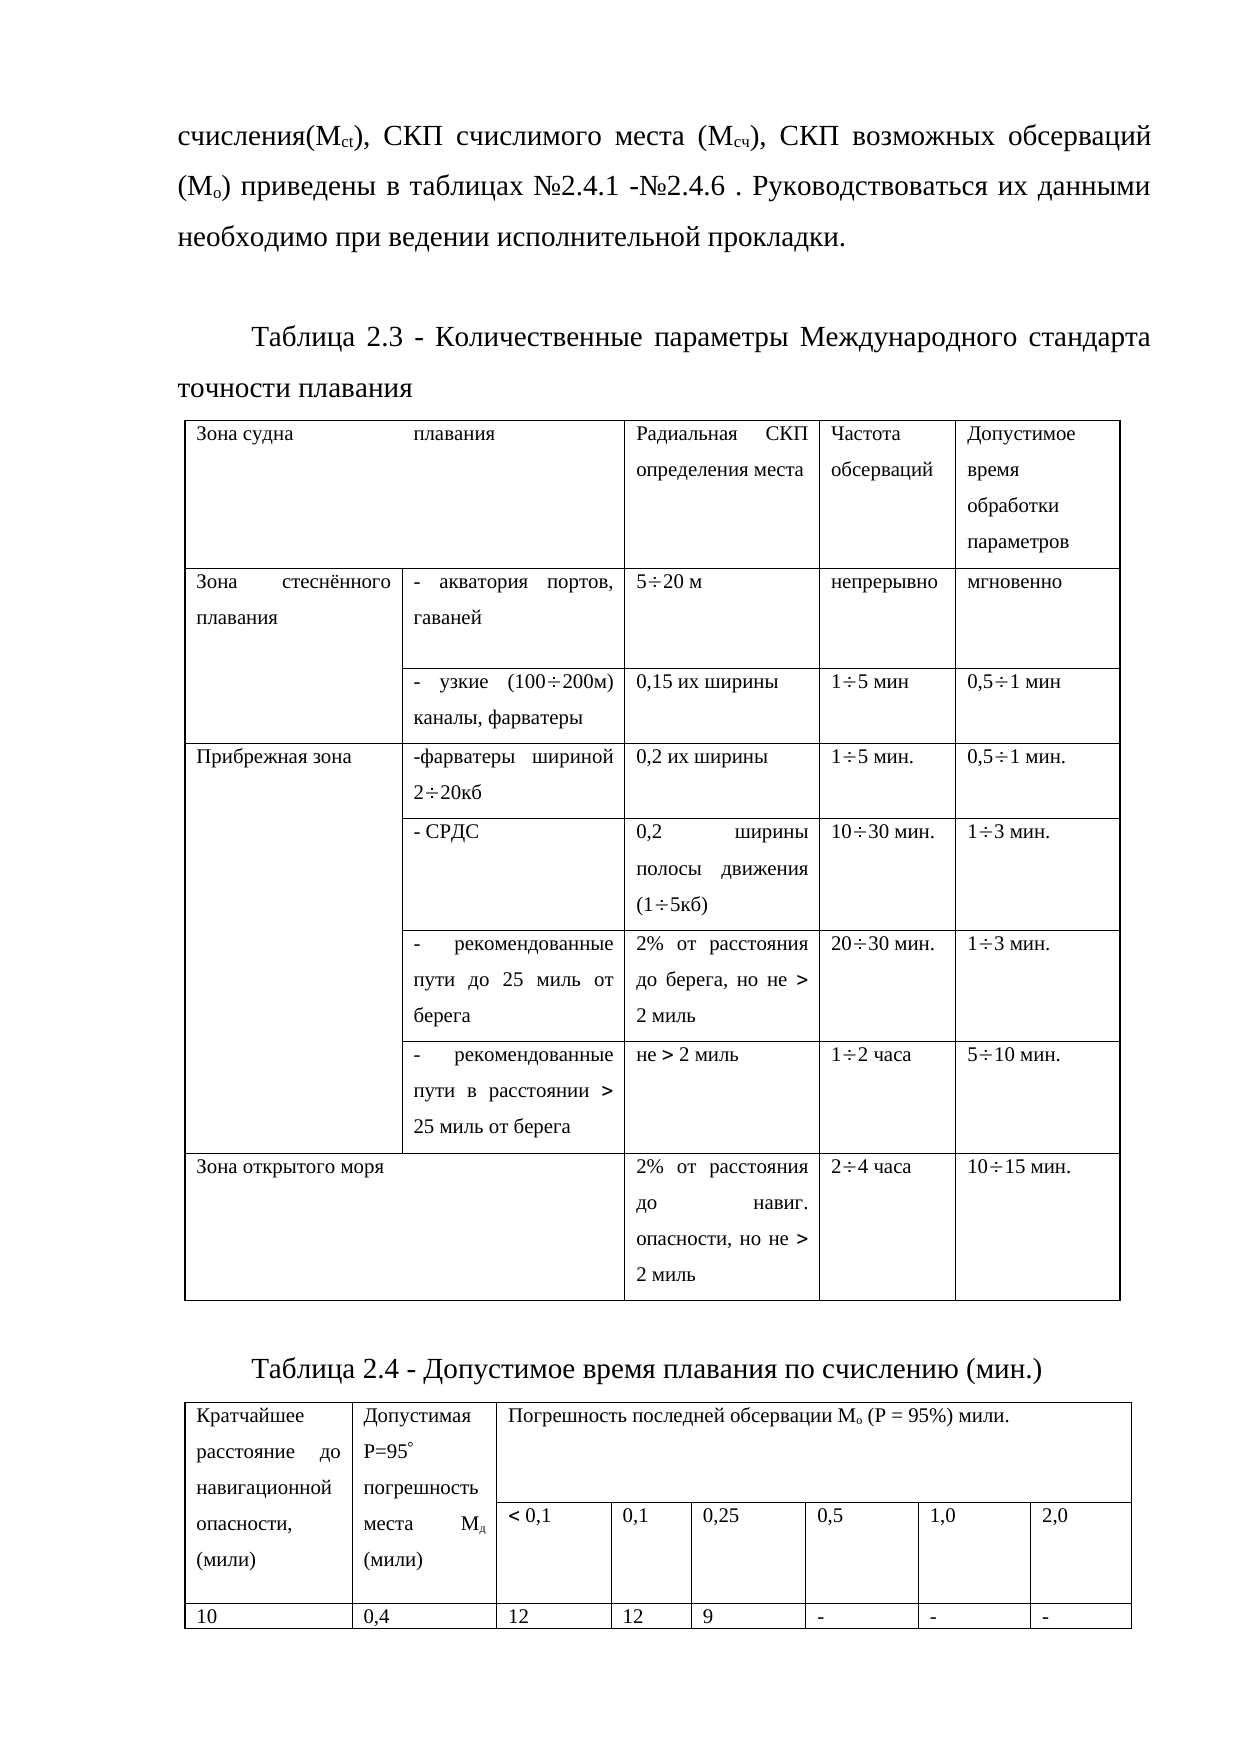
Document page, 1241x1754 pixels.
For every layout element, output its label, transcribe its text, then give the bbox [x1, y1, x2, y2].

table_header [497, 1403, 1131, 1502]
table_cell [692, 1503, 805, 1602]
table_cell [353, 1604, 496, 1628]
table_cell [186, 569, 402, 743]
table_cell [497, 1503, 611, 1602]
text Таблица 2.4 - Допустимое время плавания по счислению (мин.) [177, 1352, 1152, 1385]
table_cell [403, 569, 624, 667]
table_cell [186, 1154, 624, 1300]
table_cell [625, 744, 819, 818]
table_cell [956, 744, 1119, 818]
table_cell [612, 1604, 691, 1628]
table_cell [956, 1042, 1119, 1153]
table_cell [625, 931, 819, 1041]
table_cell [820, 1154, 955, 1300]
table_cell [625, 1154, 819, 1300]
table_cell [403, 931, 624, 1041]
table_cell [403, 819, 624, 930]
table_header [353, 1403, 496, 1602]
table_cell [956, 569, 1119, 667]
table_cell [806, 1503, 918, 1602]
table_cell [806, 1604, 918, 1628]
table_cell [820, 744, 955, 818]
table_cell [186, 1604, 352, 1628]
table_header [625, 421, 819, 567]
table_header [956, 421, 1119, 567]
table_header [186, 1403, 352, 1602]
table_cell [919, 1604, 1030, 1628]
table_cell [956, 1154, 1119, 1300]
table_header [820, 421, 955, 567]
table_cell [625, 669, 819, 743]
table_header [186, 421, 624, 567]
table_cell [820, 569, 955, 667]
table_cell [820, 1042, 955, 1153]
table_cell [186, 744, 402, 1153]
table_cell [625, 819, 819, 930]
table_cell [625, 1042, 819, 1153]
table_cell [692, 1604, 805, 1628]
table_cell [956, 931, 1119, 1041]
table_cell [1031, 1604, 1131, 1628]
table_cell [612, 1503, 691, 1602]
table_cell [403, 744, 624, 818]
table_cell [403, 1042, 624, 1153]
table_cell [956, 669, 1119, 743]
text Таблица 2.3 - Количественные параметры Международного стандарта точности плавания [177, 319, 1152, 403]
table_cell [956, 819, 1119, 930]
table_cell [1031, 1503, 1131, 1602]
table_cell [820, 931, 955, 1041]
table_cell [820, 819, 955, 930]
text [177, 118, 1152, 252]
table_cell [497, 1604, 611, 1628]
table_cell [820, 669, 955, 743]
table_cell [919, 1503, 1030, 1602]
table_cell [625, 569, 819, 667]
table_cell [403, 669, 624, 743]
